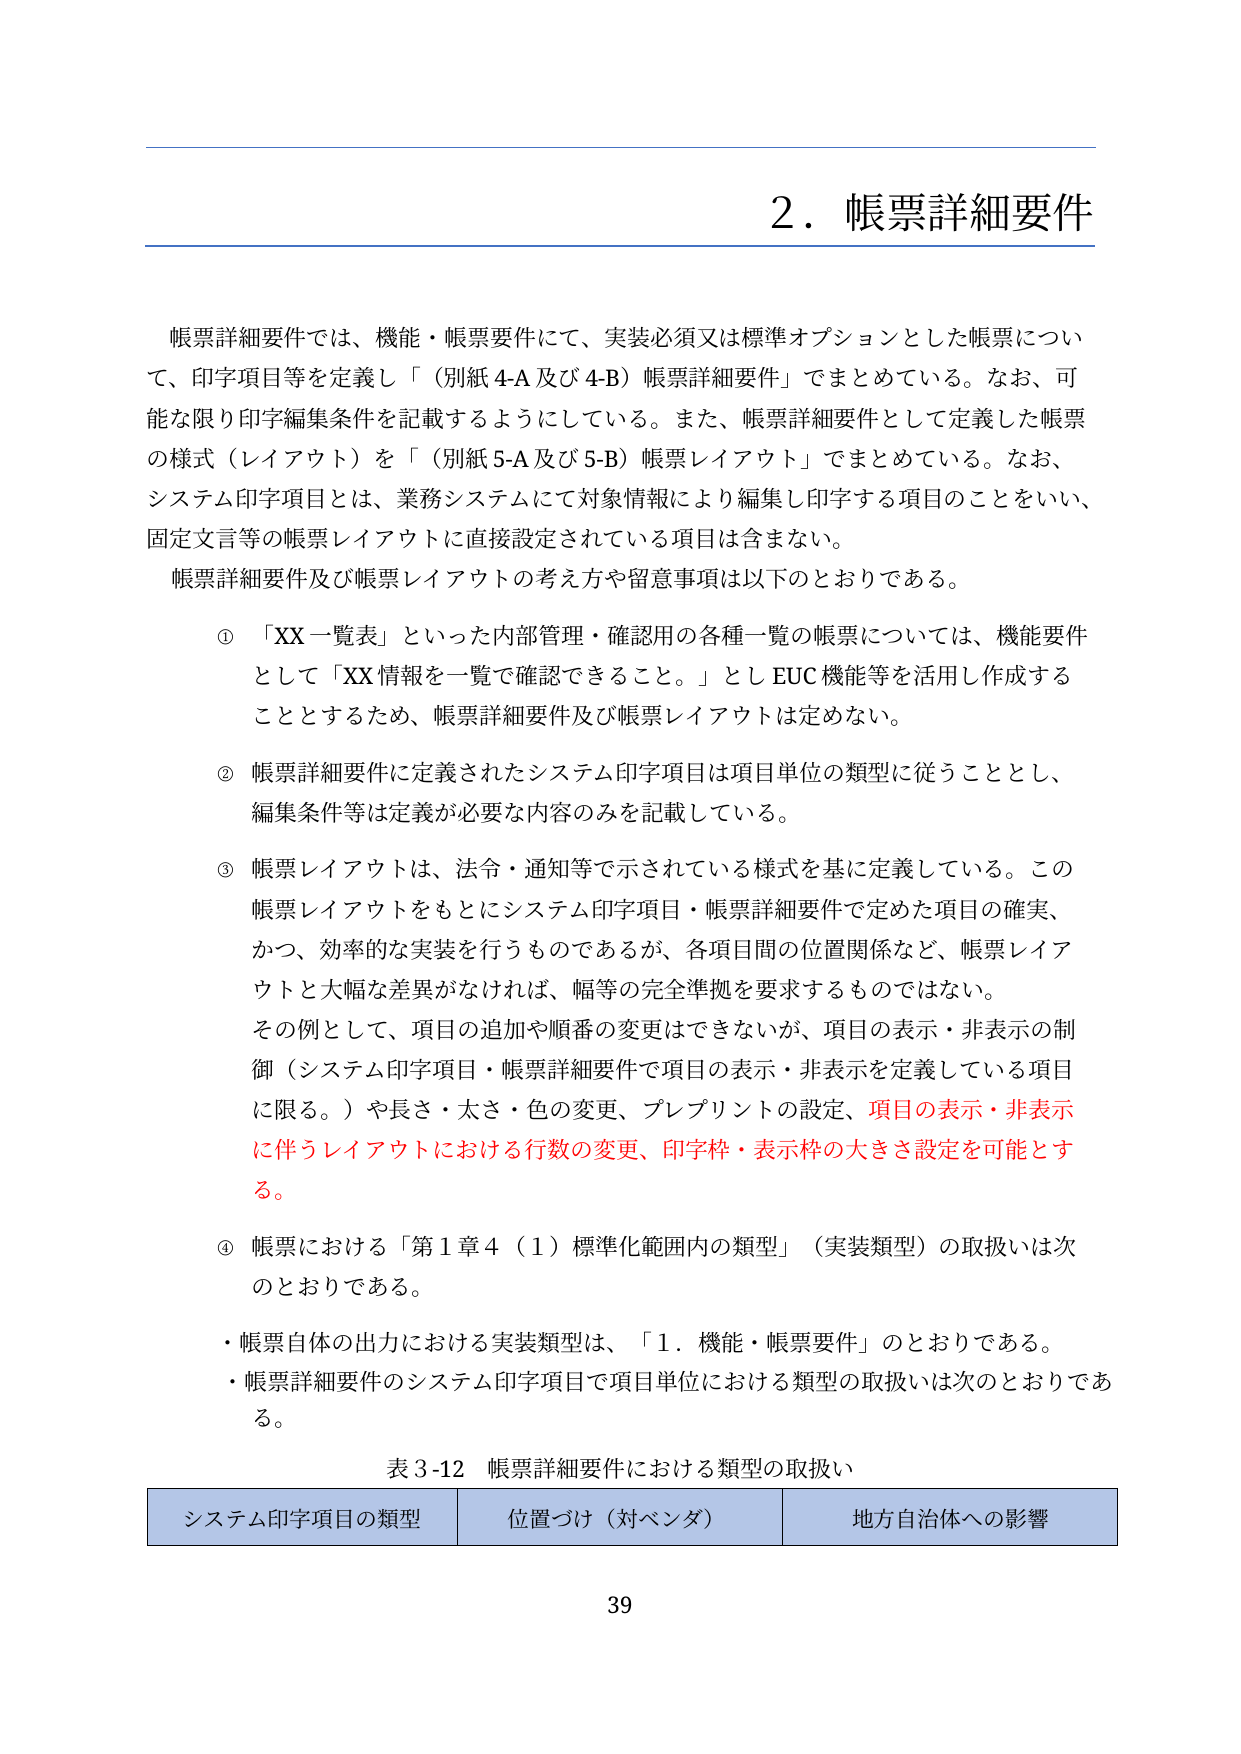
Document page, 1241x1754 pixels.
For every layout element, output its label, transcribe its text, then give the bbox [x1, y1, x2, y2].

text ・帳票詳細要件のシステム印字項目で項目単位における類型の取扱いは次のとおりである。 [222, 1364, 1133, 1433]
text 表３-12 帳票詳細要件における類型の取扱い [148, 1452, 1093, 1485]
table_header システム印字項目の類型 [148, 1489, 457, 1545]
subtitle ２．帳票詳細要件 [148, 181, 1094, 241]
list 帳票レイアウトは、法令・通知等で示されている様式を基に定義している。この帳票レイアウトをもとにシステム印字項目・帳票詳細要件で定めた項目の確実、かつ、効率的な実装を行うものであるが、各項目間の位置関係など、帳票レイアウトと大幅な差異がなければ、幅等の完全準拠を要求するものではない。 その例として、項目の追加や順番の変更はできないが、項目の表示・非表示の制御（システム印字項目・帳票詳細要件で項目の表示・非表示を定義している項目に限る。）や長さ・太さ・色の変更、プレプリントの設定、項目の表示・非表示に伴うレイアウトにおける行数の変更、印字枠・表示枠の大きさ設定を可能とする。 [217, 851, 1093, 1205]
text ・帳票自体の出力における実装類型は、「１．機能・帳票要件」のとおりである。 [148, 1326, 1133, 1358]
list 帳票における「第１章４（１）標準化範囲内の類型」（実装類型）の取扱いは次のとおりである。 [217, 1229, 1093, 1302]
text 帳票詳細要件では、機能・帳票要件にて、実装必須又は標準オプションとした帳票について、印字項目等を定義し「（別紙4-A及び4-B）帳票詳細要件」でまとめている。なお、可能な限り印字編集条件を記載するようにしている。また、帳票詳細要件として定義した帳票の様式（レイアウト）を「（別紙5-A及び5-B）帳票レイアウト」でまとめている。なお、システム印字項目とは、業務システムにて対象情報により編集し印字する項目のことをいい、固定文言等の帳票レイアウトに直接設定されている項目は含まない。 [146, 320, 1093, 554]
text 帳票詳細要件及び帳票レイアウトの考え方や留意事項は以下のとおりである。 [171, 561, 1093, 594]
table_header 位置づけ（対ベンダ） [458, 1489, 782, 1545]
table_header 地方自治体への影響 [783, 1489, 1117, 1545]
list 帳票詳細要件に定義されたシステム印字項目は項目単位の類型に従うこととし、編集条件等は定義が必要な内容のみを記載している。 [217, 755, 1093, 828]
list 「XX一覧表」といった内部管理・確認用の各種一覧の帳票については、機能要件として「XX情報を一覧で確認できること。」としEUC機能等を活用し作成することとするため、帳票詳細要件及び帳票レイアウトは定めない。 [217, 618, 1093, 731]
